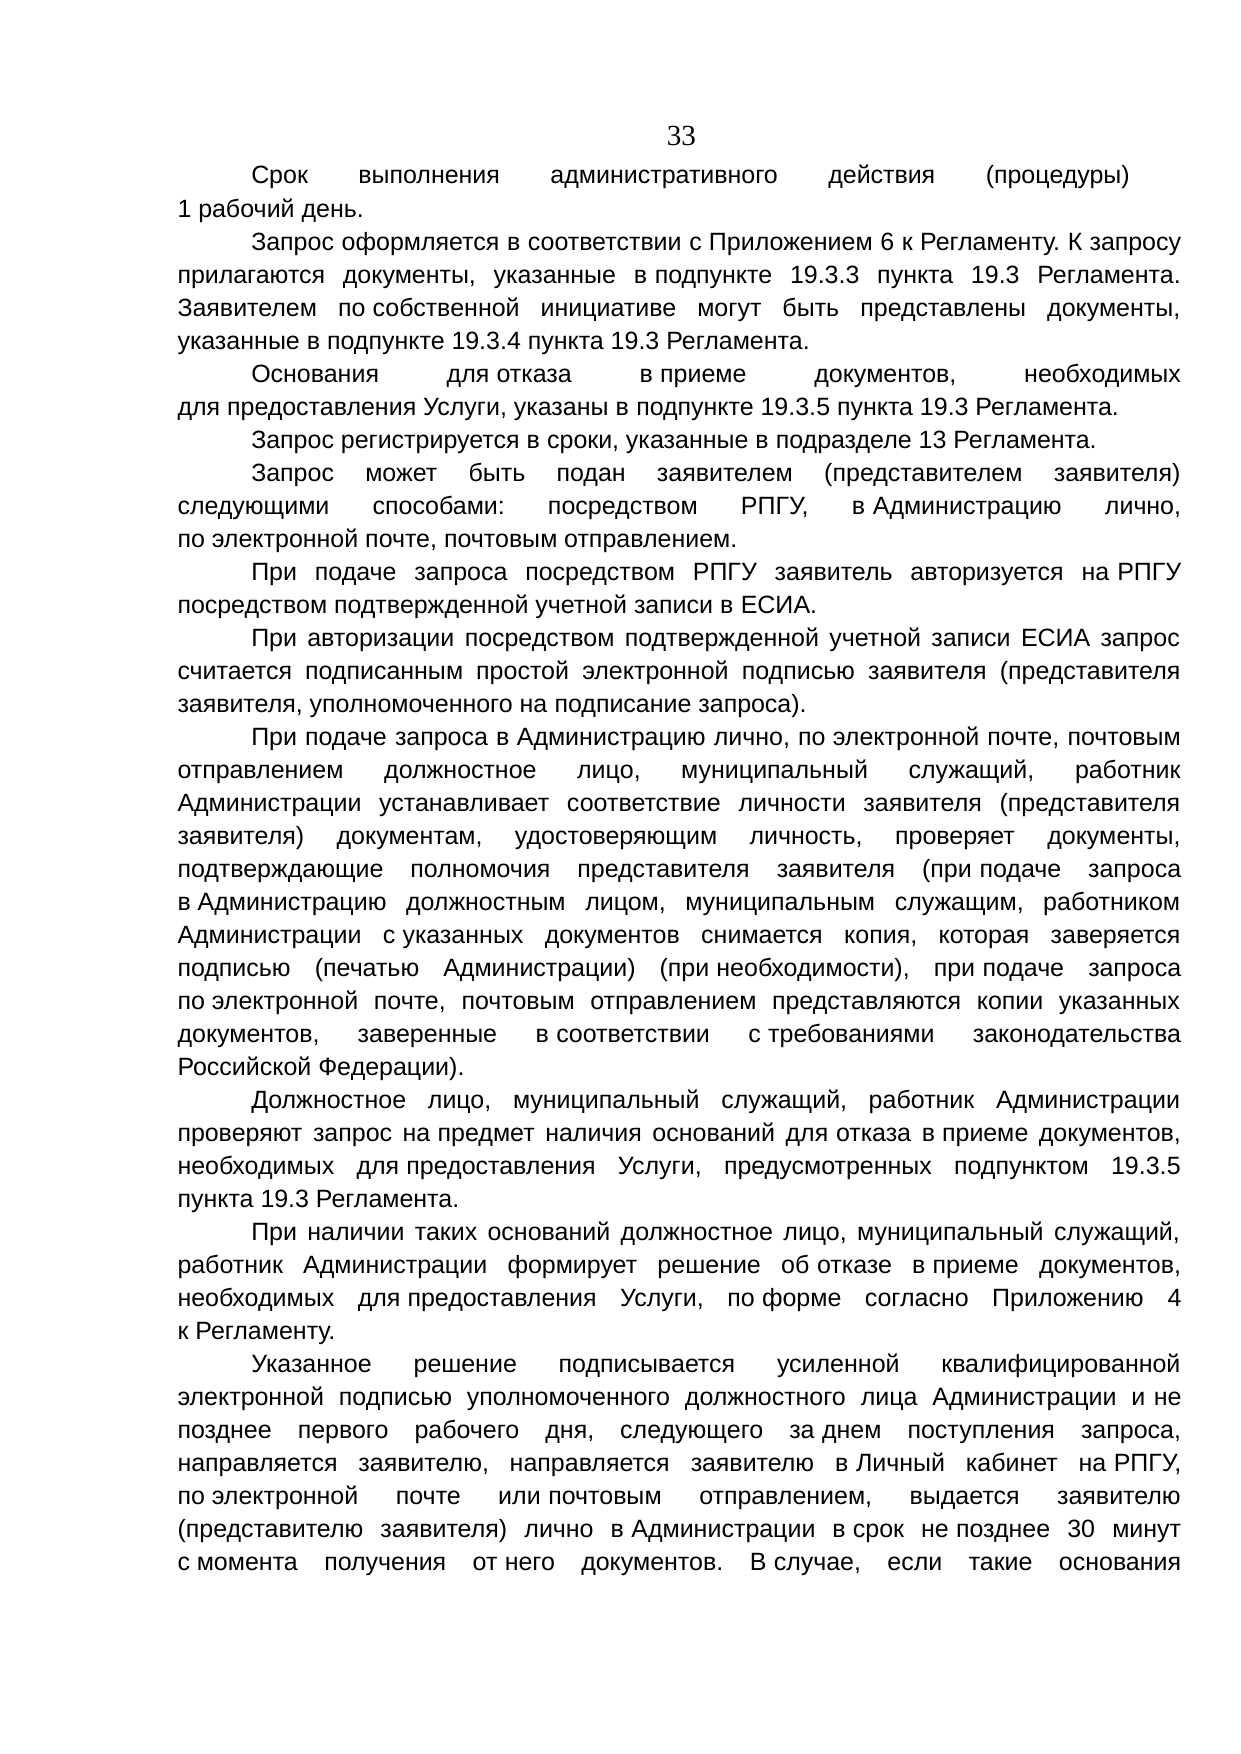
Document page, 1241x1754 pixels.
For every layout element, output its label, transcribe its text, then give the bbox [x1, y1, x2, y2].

text Срок выполнения административного действия (процедуры) 1 рабочий день. [177, 161, 1181, 222]
text Запрос регистрируется в сроки, указанные в подразделе 13 Регламента. [177, 425, 1181, 453]
text Запрос может быть подан заявителем (представителем заявителя) следующими способами: посредством РПГУ, в Администрацию лично, по электронной почте, почтовым отправлением. [177, 458, 1181, 552]
text При подаче запроса в Администрацию лично, по электронной почте, почтовым отправлением должностное лицо, муниципальный служащий, работник Администрации устанавливает соответствие личности заявителя (представителя заявителя) документам, удостоверяющим личность, проверяет документы, подтверждающие полномочия представителя заявителя (при подаче запроса в Администрацию должностным лицом, муниципальным служащим, работником Администрации с указанных документов снимается копия, которая заверяется подписью (печатью Администрации) (при необходимости), при подаче запроса по электронной почте, почтовым отправлением представляются копии указанных документов, заверенные в соответствии с требованиями законодательства Российской Федерации). [177, 722, 1181, 1081]
text При наличии таких оснований должностное лицо, муниципальный служащий, работник Администрации формирует решение об отказе в приеме документов, необходимых для предоставления Услуги, по форме согласно Приложению 4 к Регламенту. [177, 1217, 1181, 1345]
text При авторизации посредством подтвержденной учетной записи ЕСИА запрос считается подписанным простой электронной подписью заявителя (представителя заявителя, уполномоченного на подписание запроса). [177, 623, 1181, 718]
text Основания для отказа в приеме документов, необходимых для предоставления Услуги, указаны в подпункте 19.3.5 пункта 19.3 Регламента. [177, 359, 1181, 420]
text Должностное лицо, муниципальный служащий, работник Администрации проверяют запрос на предмет наличия оснований для отказа в приеме документов, необходимых для предоставления Услуги, предусмотренных подпунктом 19.3.5 пункта 19.3 Регламента. [177, 1085, 1181, 1213]
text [177, 1349, 1181, 1576]
text При подаче запроса посредством РПГУ заявитель авторизуется на РПГУ посредством подтвержденной учетной записи в ЕСИА. [177, 557, 1181, 618]
text Запрос оформляется в соответствии с Приложением 6 к Регламенту. К запросу прилагаются документы, указанные в подпункте 19.3.3 пункта 19.3 Регламента. Заявителем по собственной инициативе могут быть представлены документы, указанные в подпункте 19.3.4 пункта 19.3 Регламента. [177, 227, 1181, 354]
